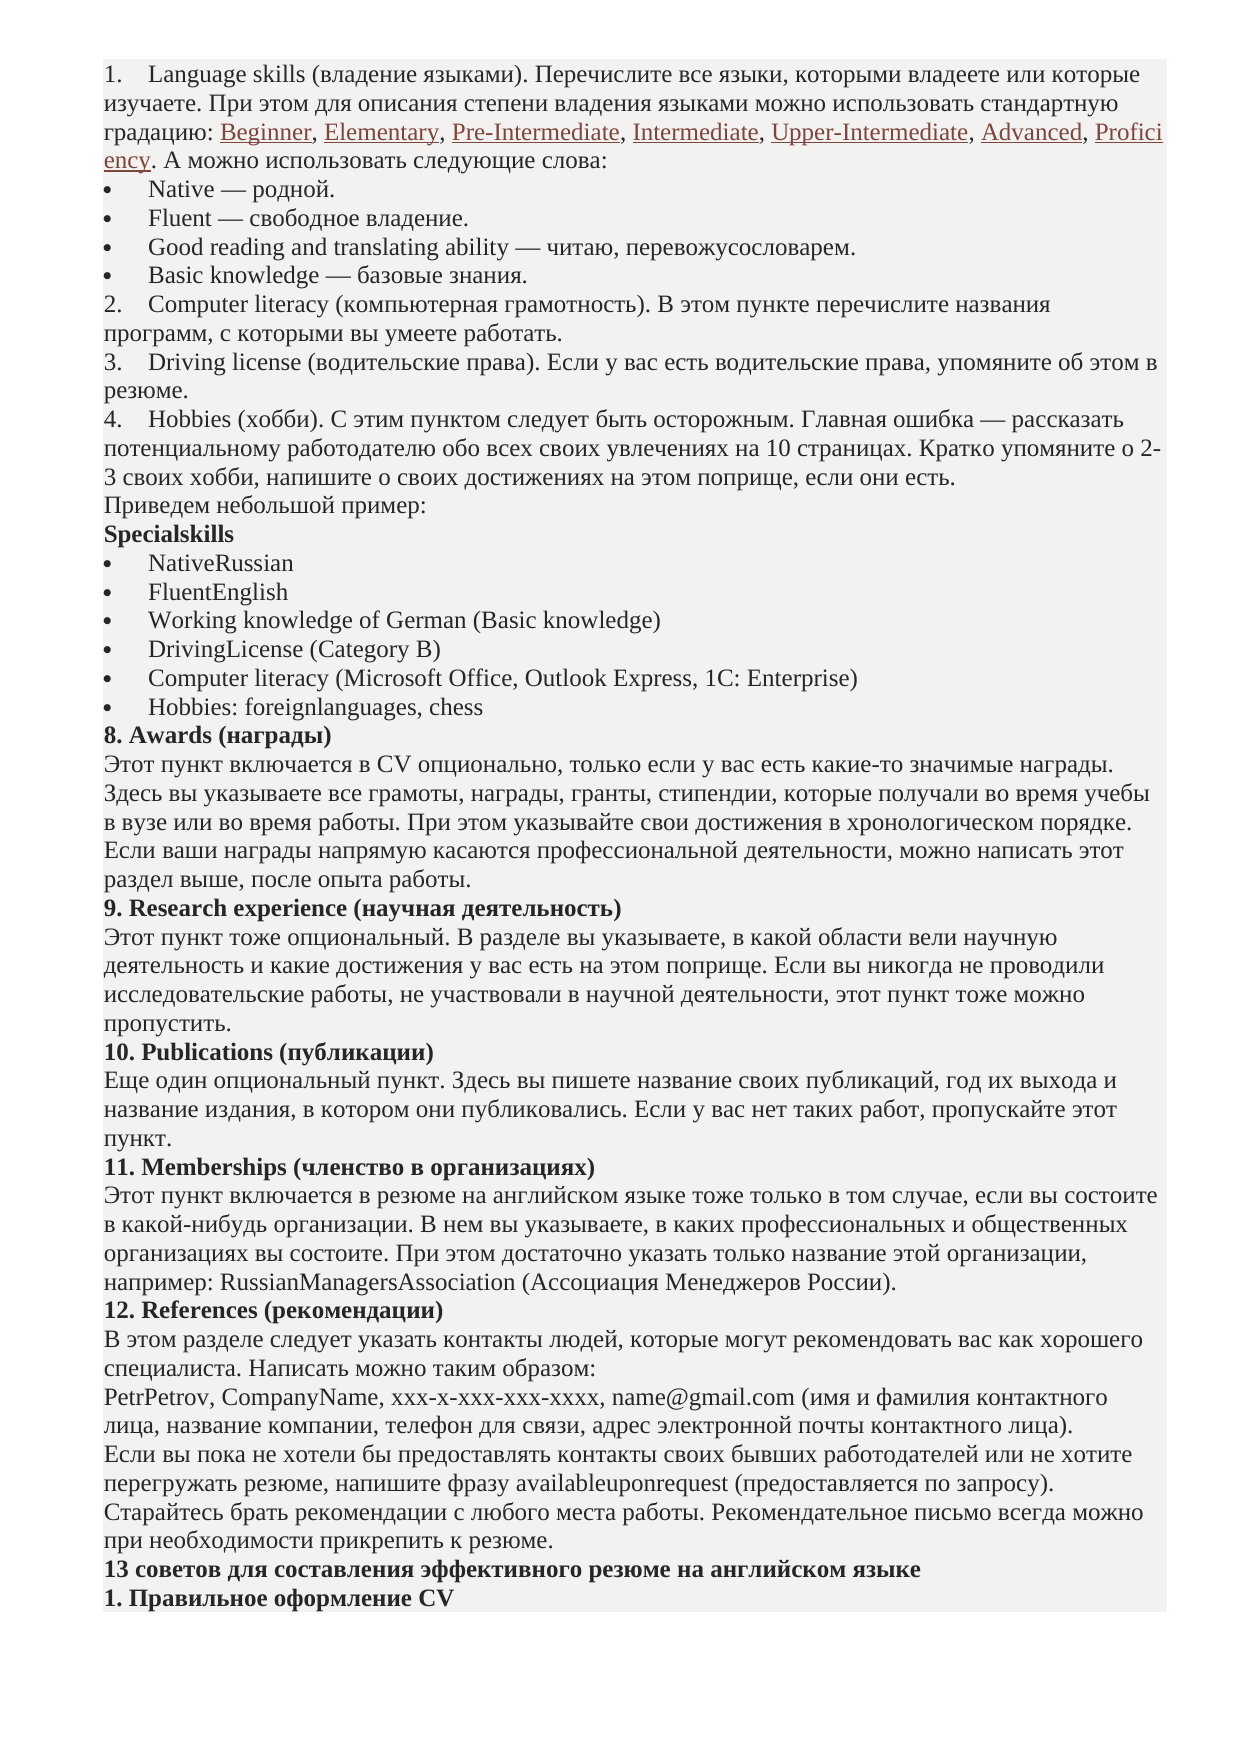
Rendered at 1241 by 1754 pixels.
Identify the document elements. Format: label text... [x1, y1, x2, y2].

list Driving license (водительские права). Если у вас есть водительские права, упомяните об этом в резюме. [103, 347, 1167, 404]
list Working knowledge of German (Basic knowledge) [103, 605, 1167, 634]
list Computer literacy (компьютерная грамотность). В этом пункте перечислите названия программ, с которыми вы умеете работать. [103, 289, 1167, 347]
text 10. Publications (публикации) [103, 1037, 1167, 1065]
text Этот пункт включается в резюме на английском языке тоже только в том случае, если вы состоите в какой-нибудь организации. В нем вы указываете, в каких профессиональных и общественных организациях вы состоите. При этом достаточно указать только название этой организации, например: RussianManagersAssociation (Ассоциация Менеджеров России). [103, 1180, 1167, 1295]
text 12. References (рекомендации) [103, 1295, 1167, 1324]
text Если вы пока не хотели бы предоставлять контакты своих бывших работодателей или не хотите перегружать резюме, напишите фразу availableuponrequest (предоставляется по запросу). Старайтесь брать рекомендации с любого места работы. Рекомендательное письмо всегда можно при необходимости прикрепить к резюме. [103, 1439, 1167, 1554]
text Этот пункт включается в CV опционально, только если у вас есть какие-то значимые награды. Здесь вы указываете все грамоты, награды, гранты, стипендии, которые получали во время учебы в вузе или во время работы. При этом указывайте свои достижения в хронологическом порядке. [103, 749, 1167, 835]
list Good reading and translating ability — читаю, перевожусословарем. [103, 232, 1167, 260]
text Приведем небольшой пример: [103, 490, 1167, 519]
list Language skills (владение языками). Перечислите все языки, которыми владеете или которые изучаете. При этом для описания степени владения языками можно использовать стандартную градацию: Beginner, Elementary, Pre-Intermediate, Intermediate, Upper-Intermediate, Advanced, Proficiency. А можно использовать следующие слова: [103, 59, 1167, 174]
text 8. Awards (награды) [103, 720, 1167, 749]
text Этот пункт тоже опциональный. В разделе вы указываете, в какой области вели научную деятельность и какие достижения у вас есть на этом поприще. Если вы никогда не проводили исследовательские работы, не участвовали в научной деятельности, этот пункт тоже можно пропустить. [103, 922, 1167, 1037]
list Fluent — свободное владение. [103, 203, 1167, 232]
text В этом разделе следует указать контакты людей, которые могут рекомендовать вас как хорошего специалиста. Написать можно таким образом: [103, 1324, 1167, 1382]
list Hobbies: foreignlanguages, chess [103, 692, 1167, 720]
text 13 советов для составления эффективного резюме на английском языке [103, 1554, 1167, 1583]
text Если ваши награды напрямую касаются профессиональной деятельности, можно написать этот раздел выше, после опыта работы. [103, 835, 1167, 893]
list DrivingLicense (Category B) [103, 634, 1167, 663]
text PetrPetrov, CompanyName, xxx-x-xxx-xxx-xxxx, name@gmail.com (имя и фамилия контактного лица, название компании, телефон для связи, адрес электронной почты контактного лица). [103, 1382, 1167, 1439]
text 1. Правильное оформление CV [103, 1583, 1167, 1612]
text Specialskills [103, 519, 1167, 548]
list NativeRussian [103, 548, 1167, 577]
text Еще один опциональный пункт. Здесь вы пишете название своих публикаций, год их выхода и название издания, в котором они публиковались. Если у вас нет таких работ, пропускайте этот пункт. [103, 1065, 1167, 1152]
text 11. Memberships (членство в организациях) [103, 1152, 1167, 1180]
text 9. Research experience (научная деятельность) [103, 893, 1167, 922]
list Hobbies (хобби). С этим пунктом следует быть осторожным. Главная ошибка — рассказать потенциальному работодателю обо всех своих увлечениях на 10 страницах. Кратко упомяните о 2-3 своих хобби, напишите о своих достижениях на этом поприще, если они есть. [103, 404, 1167, 490]
list Native — родной. [103, 174, 1167, 203]
list Computer literacy (Microsoft Office, Outlook Express, 1C: Enterprise) [103, 663, 1167, 692]
list FluentEnglish [103, 577, 1167, 605]
list Basic knowledge — базовые знания. [103, 260, 1167, 289]
